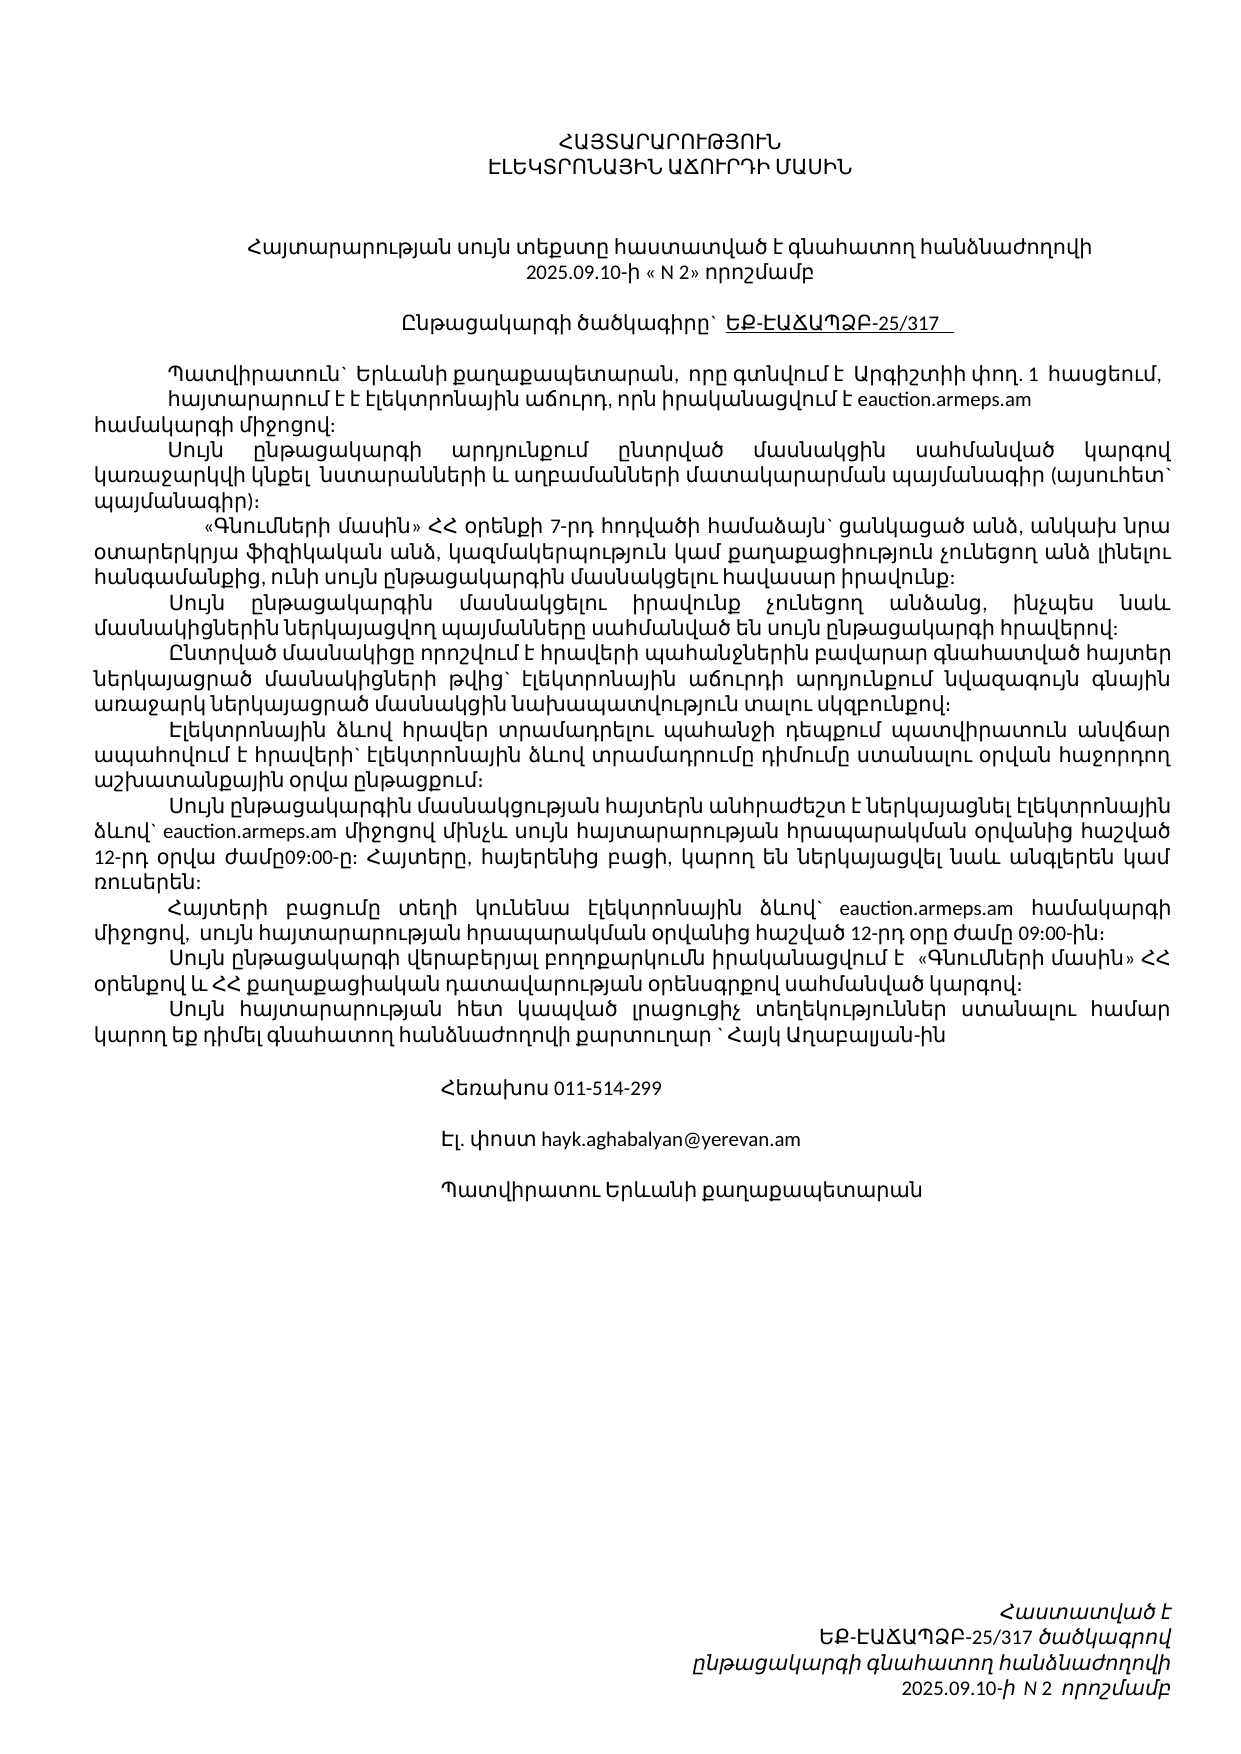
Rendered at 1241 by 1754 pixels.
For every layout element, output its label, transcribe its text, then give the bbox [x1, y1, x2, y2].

text ԵՔ-ԷԱՃԱՊՁԲ-25/317 ծածկագրով [94, 1624, 1171, 1650]
text Սույն ընթացակարգին մասնակցության հայտերն անհրաժեշտ է ներկայացնել էլեկտրոնային ձևով` eauction.armeps.am միջոցով մինչև սույն հայտարարության հրապարակման օրվանից հաշված 12-րդ օրվա ժամը09:00-ը: Հայտերը, հայերենից բացի, կարող են ներկայացվել նաև անգլերեն կամ ռուսերեն: [94, 793, 1171, 895]
text Հայտարարության սույն տեքստը հաստատված է գնահատող հանձնաժողովի [94, 234, 1171, 259]
text Հեռախոս 011-514-299 [94, 1076, 1171, 1101]
text Ընթացակարգի ծածկագիրը` ԵՔ-ԷԱՃԱՊՁԲ-25/317 [94, 310, 1171, 336]
text ԷԼԵԿՏՐՈՆԱՅԻՆ ԱՃՈՒՐԴԻ ՄԱՍԻՆ [94, 154, 1171, 180]
text Պատվիրատու Երևանի քաղաքապետարան [94, 1177, 1171, 1203]
text Հաստատված է [94, 1599, 1171, 1624]
text ՀԱՅՏԱՐԱՐՈՒԹՅՈՒՆ [94, 129, 1171, 154]
text ընթացակարգի գնահատող հանձնաժողովի [94, 1650, 1171, 1675]
text Սույն ընթացակարգին մասնակցելու իրավունք չունեցող անձանց, ինչպես նաև մասնակիցներին ներկայացվող պայմանները սահմանված են սույն ընթացակարգի հրավերով: [94, 590, 1171, 641]
text Սույն ընթացակարգի արդյունքում ընտրված մասնակցին սահմանված կարգով կառաջարկվի կնքել նստարանների և աղբամանների մատակարարման պայմանագիր (այսուհետ` պայմանագիր)։ [94, 437, 1171, 513]
text «Գնումների մասին» ՀՀ օրենքի 7-րդ հոդվածի համաձայն` ցանկացած անձ, անկախ նրա օտարերկրյա ֆիզիկական անձ, կազմակերպություն կամ քաղաքացիություն չունեցող անձ լինելու հանգամանքից, ունի սույն ընթացակարգին մասնակցելու հավասար իրավունք: [94, 513, 1171, 590]
text Ընտրված մասնակիցը որոշվում է հրավերի պահանջներին բավարար գնահատված հայտեր ներկայացրած մասնակիցների թվից` էլեկտրոնային աճուրդի արդյունքում նվազագույն գնային առաջարկ ներկայացրած մասնակցին նախապատվություն տալու սկզբունքով։ [94, 641, 1171, 717]
text Պատվիրատուն` Երևանի քաղաքապետարան, որը գտնվում է Արգիշտիի փող. 1 հասցեում, [94, 361, 1171, 386]
text Սույն ընթացակարգի վերաբերյալ բողոքարկումն իրականացվում է «Գնումների մասին» ՀՀ օրենքով և ՀՀ քաղաքացիական դատավարության օրենսգրքով սահմանված կարգով։ [94, 946, 1171, 996]
text Էլ. փոստ hayk.aghabalyan@yerevan.am [94, 1126, 1171, 1152]
text հայտարարում է է էլեկտրոնային աճուրդ, որն իրականացվում է eauction.armeps.am համակարգի միջոցով: [94, 386, 1171, 437]
text 2025.09.10 -ի « N 2» որոշմամբ [94, 259, 1171, 285]
text Հայտերի բացումը տեղի կունենա էլեկտրոնային ձևով` eauction.armeps.am համակարգի միջոցով, սույն հայտարարության հրապարակման օրվանից հաշված 12-րդ օրը ժամը 09:00-ին։ [94, 895, 1171, 946]
text 2025.09.10 -ի N 2 որոշմամբ [94, 1675, 1171, 1701]
text Էլեկտրոնային ձևով հրավեր տրամադրելու պահանջի դեպքում պատվիրատուն անվճար ապահովում է հրավերի` էլեկտրոնային ձևով տրամադրումը դիմումը ստանալու օրվան հաջորդող աշխատանքային օրվա ընթացքում։ [94, 717, 1171, 793]
text Սույն հայտարարության հետ կապված լրացուցիչ տեղեկություններ ստանալու համար կարող եք դիմել գնահատող հանձնաժողովի քարտուղար ` Հայկ Աղաբալյան-ին [94, 996, 1171, 1047]
